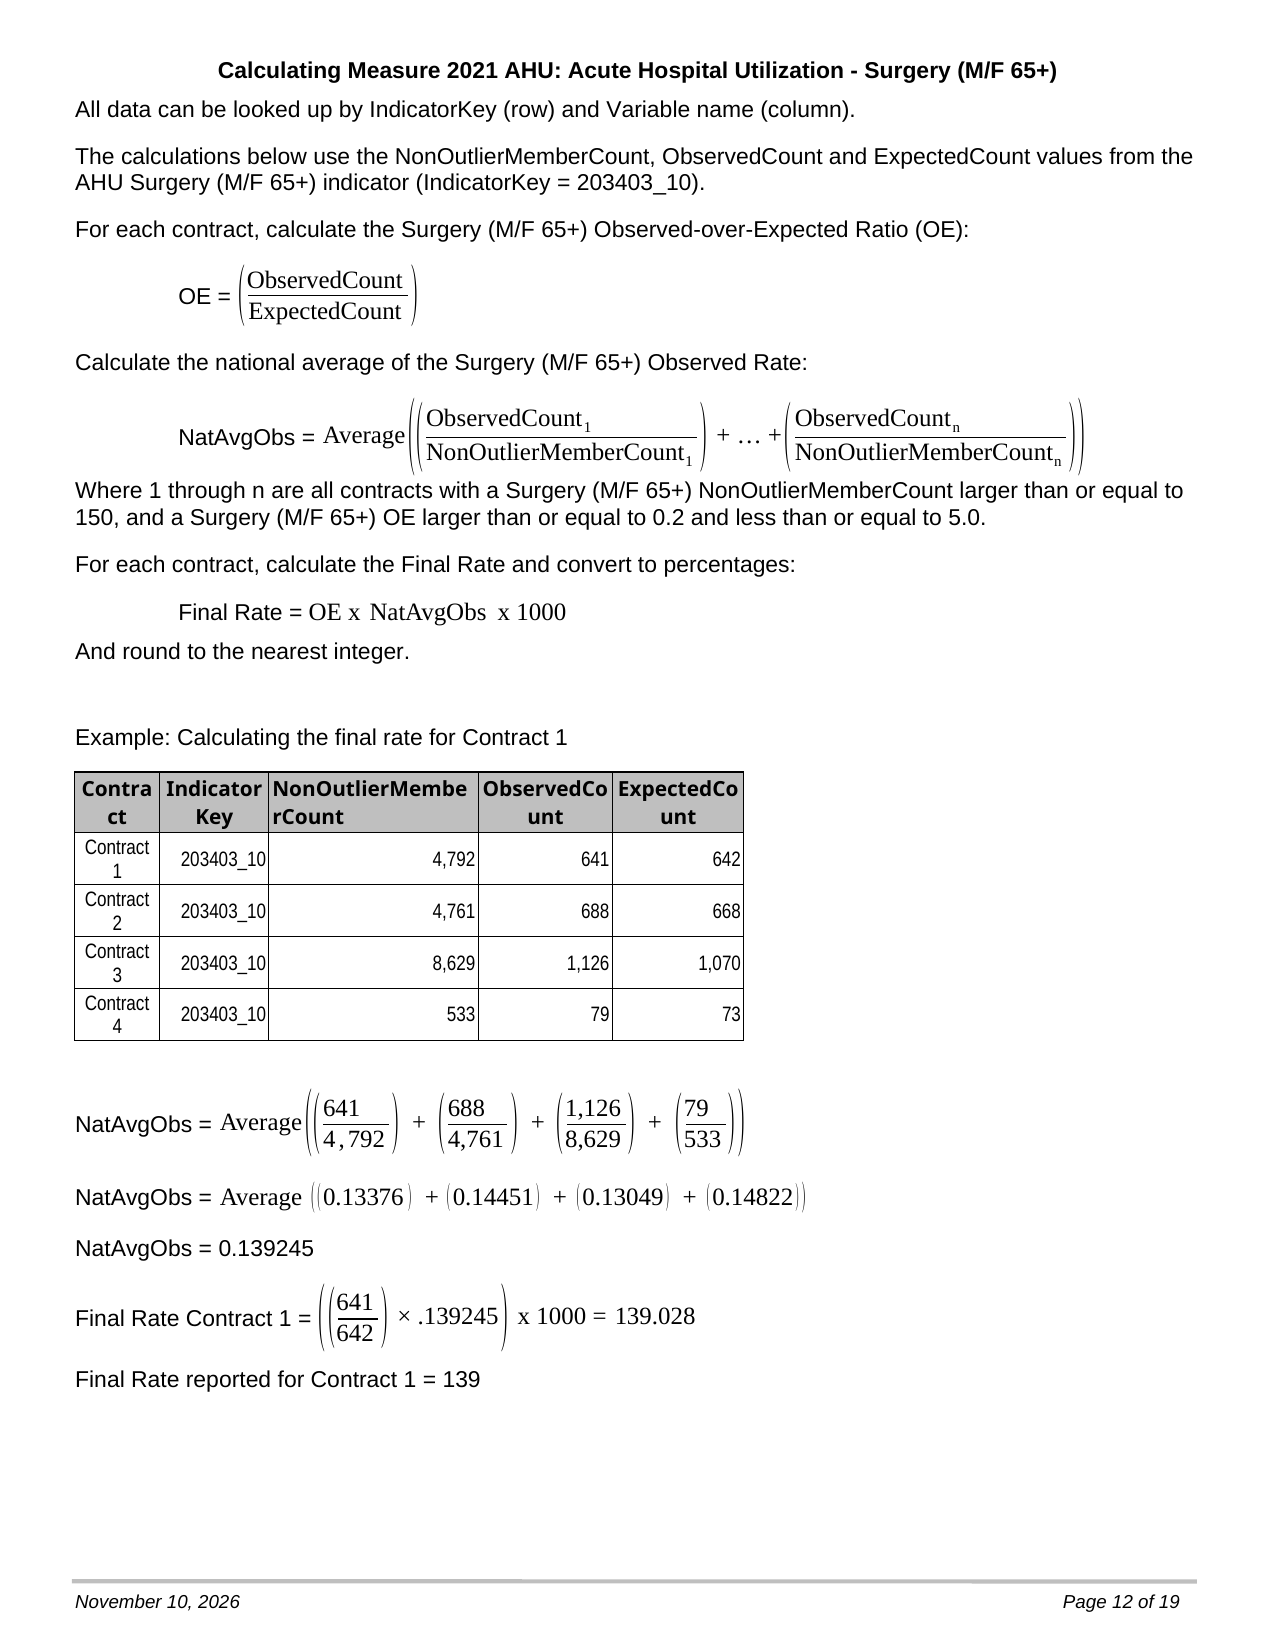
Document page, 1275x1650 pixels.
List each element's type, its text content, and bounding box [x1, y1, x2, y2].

text NatAvgObs = 0.139245 [75, 1235, 1200, 1262]
table_cell 1,070 [613, 937, 743, 988]
text And round to the nearest integer. [75, 638, 1200, 664]
table_cell 203403_10 [160, 885, 268, 936]
text Example: Calculating the final rate for Contract 1 [75, 724, 1200, 751]
text Where 1 through n are all contracts with a Surgery (M/F 65+) NonOutlierMemberCount larger than or equal to 150, and a Surgery (M/F 65+) OE larger than or equal to 0.2 and less than or equal to 5.0. [75, 477, 1200, 530]
table_cell 642 [613, 833, 743, 884]
text OE = [103, 263, 1200, 328]
table_cell 1,126 [479, 937, 612, 988]
table_cell 688 [479, 885, 612, 936]
table_cell 203403_10 [160, 833, 268, 884]
table_cell 641 [479, 833, 612, 884]
table_header ExpectedCount [613, 773, 743, 832]
text NatAvgObs = [75, 1180, 1200, 1214]
table_cell 203403_10 [160, 989, 268, 1040]
text NatAvgObs = [75, 1088, 1200, 1159]
table_cell 668 [613, 885, 743, 936]
title Calculating Measure 2021 AHU: Acute Hospital Utilization - Surgery (M/F 65+) [75, 57, 1200, 83]
table_header NonOutlierMemberCount [269, 773, 478, 832]
table_cell Contract 3 [75, 937, 159, 988]
text For each contract, calculate the Surgery (M/F 65+) Observed-over-Expected Ratio (OE): [75, 216, 1200, 243]
table_cell Contract 2 [75, 885, 159, 936]
table_header Contract [75, 773, 159, 832]
table_cell Contract 4 [75, 989, 159, 1040]
table_cell 8,629 [269, 937, 478, 988]
table_header IndicatorKey [160, 773, 268, 832]
text For each contract, calculate the Final Rate and convert to percentages: [75, 551, 1200, 577]
text Final Rate reported for Contract 1 = 139 [75, 1366, 1200, 1393]
table_cell 4,792 [269, 833, 478, 884]
text Calculate the national average of the Surgery (M/F 65+) Observed Rate: [75, 349, 1200, 376]
table_header ObservedCount [479, 773, 612, 832]
text The calculations below use the NonOutlierMemberCount, ObservedCount and ExpectedCount values from the AHU Surgery (M/F 65+) indicator (IndicatorKey = 203403_10). [75, 143, 1200, 195]
table_cell 4,761 [269, 885, 478, 936]
table_cell 533 [269, 989, 478, 1040]
table_cell 73 [613, 989, 743, 1040]
table_cell Contract 1 [75, 833, 159, 884]
text NatAvgObs = [103, 396, 1200, 477]
text All data can be looked up by IndicatorKey (row) and Variable name (column). [75, 96, 1200, 122]
table_cell 79 [479, 989, 612, 1040]
table_cell 203403_10 [160, 937, 268, 988]
text Final Rate Contract 1 = [75, 1282, 1200, 1354]
text Final Rate = [103, 598, 1200, 626]
